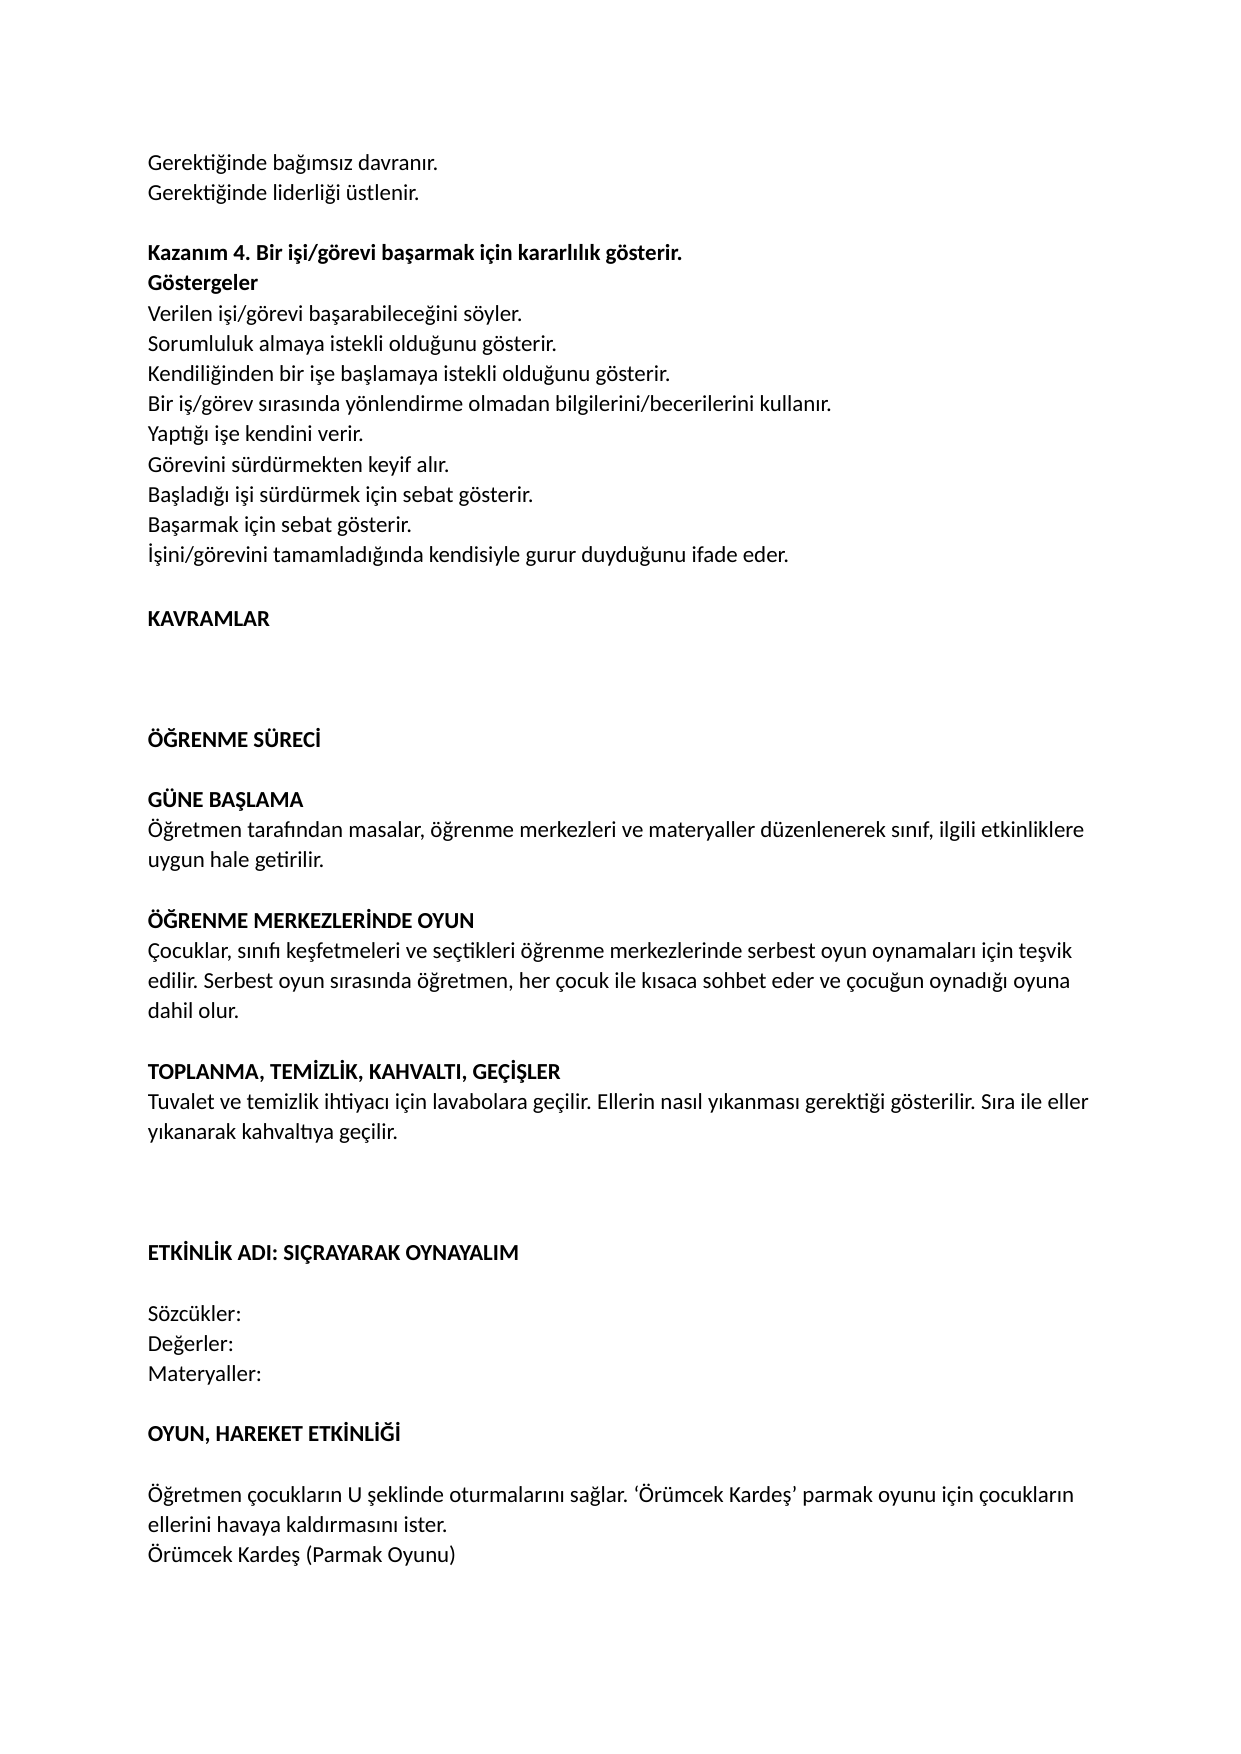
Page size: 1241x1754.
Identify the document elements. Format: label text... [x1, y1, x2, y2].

text Sorumluluk almaya istekli olduğunu gösterir. [148, 329, 1093, 357]
text KAVRAMLAR [148, 604, 1093, 632]
text Sözcükler: [148, 1299, 1093, 1327]
text OYUN, HAREKET ETKİNLİĞİ [148, 1419, 1093, 1448]
text ETKİNLİK ADI: SIÇRAYARAK OYNAYALIM [148, 1238, 1093, 1266]
text Gerektiğinde bağımsız davranır. [148, 148, 1093, 176]
text Değerler: [148, 1329, 1093, 1357]
text İşini/görevini tamamladığında kendisiyle gurur duyduğunu ifade eder. [148, 540, 1093, 568]
text GÜNE BAŞLAMA [148, 785, 1093, 813]
text Kazanım 4. Bir işi/görevi başarmak için kararlılık gösterir. [148, 238, 1093, 266]
text Öğretmen çocukların U şeklinde oturmalarını sağlar. ‘Örümcek Kardeş’ parmak oyunu için çocukların ellerini havaya kaldırmasını ister. [148, 1480, 1093, 1538]
text Materyaller: [148, 1359, 1093, 1387]
text Başladığı işi sürdürmek için sebat gösterir. [148, 480, 1093, 508]
text Örümcek Kardeş (Parmak Oyunu) [148, 1540, 1093, 1568]
text TOPLANMA, TEMİZLİK, KAHVALTI, GEÇİŞLER [148, 1057, 1093, 1085]
text ÖĞRENME MERKEZLERİNDE OYUN [148, 906, 1093, 934]
text Bir iş/görev sırasında yönlendirme olmadan bilgilerini/becerilerini kullanır. [148, 389, 1093, 417]
text Çocuklar, sınıfı keşfetmeleri ve seçtikleri öğrenme merkezlerinde serbest oyun oynamaları için teşvik edilir. Serbest oyun sırasında öğretmen, her çocuk ile kısaca sohbet eder ve çocuğun oynadığı oyuna dahil olur. [148, 936, 1093, 1025]
text Görevini sürdürmekten keyif alır. [148, 450, 1093, 478]
text Gerektiğinde liderliği üstlenir. [148, 178, 1093, 206]
text Yaptığı işe kendini verir. [148, 419, 1093, 447]
text Başarmak için sebat gösterir. [148, 510, 1093, 538]
text Öğretmen tarafından masalar, öğrenme merkezleri ve materyaller düzenlenerek sınıf, ilgili etkinliklere uygun hale getirilir. [148, 815, 1093, 874]
text Kendiliğinden bir işe başlamaya istekli olduğunu gösterir. [148, 359, 1093, 387]
text Tuvalet ve temizlik ihtiyacı için lavabolara geçilir. Ellerin nasıl yıkanması gerektiği gösterilir. Sıra ile eller yıkanarak kahvaltıya geçilir. [148, 1087, 1093, 1146]
text Verilen işi/görevi başarabileceğini söyler. [148, 299, 1093, 327]
text ÖĞRENME SÜRECİ [148, 725, 1093, 753]
text Göstergeler [148, 268, 1093, 296]
